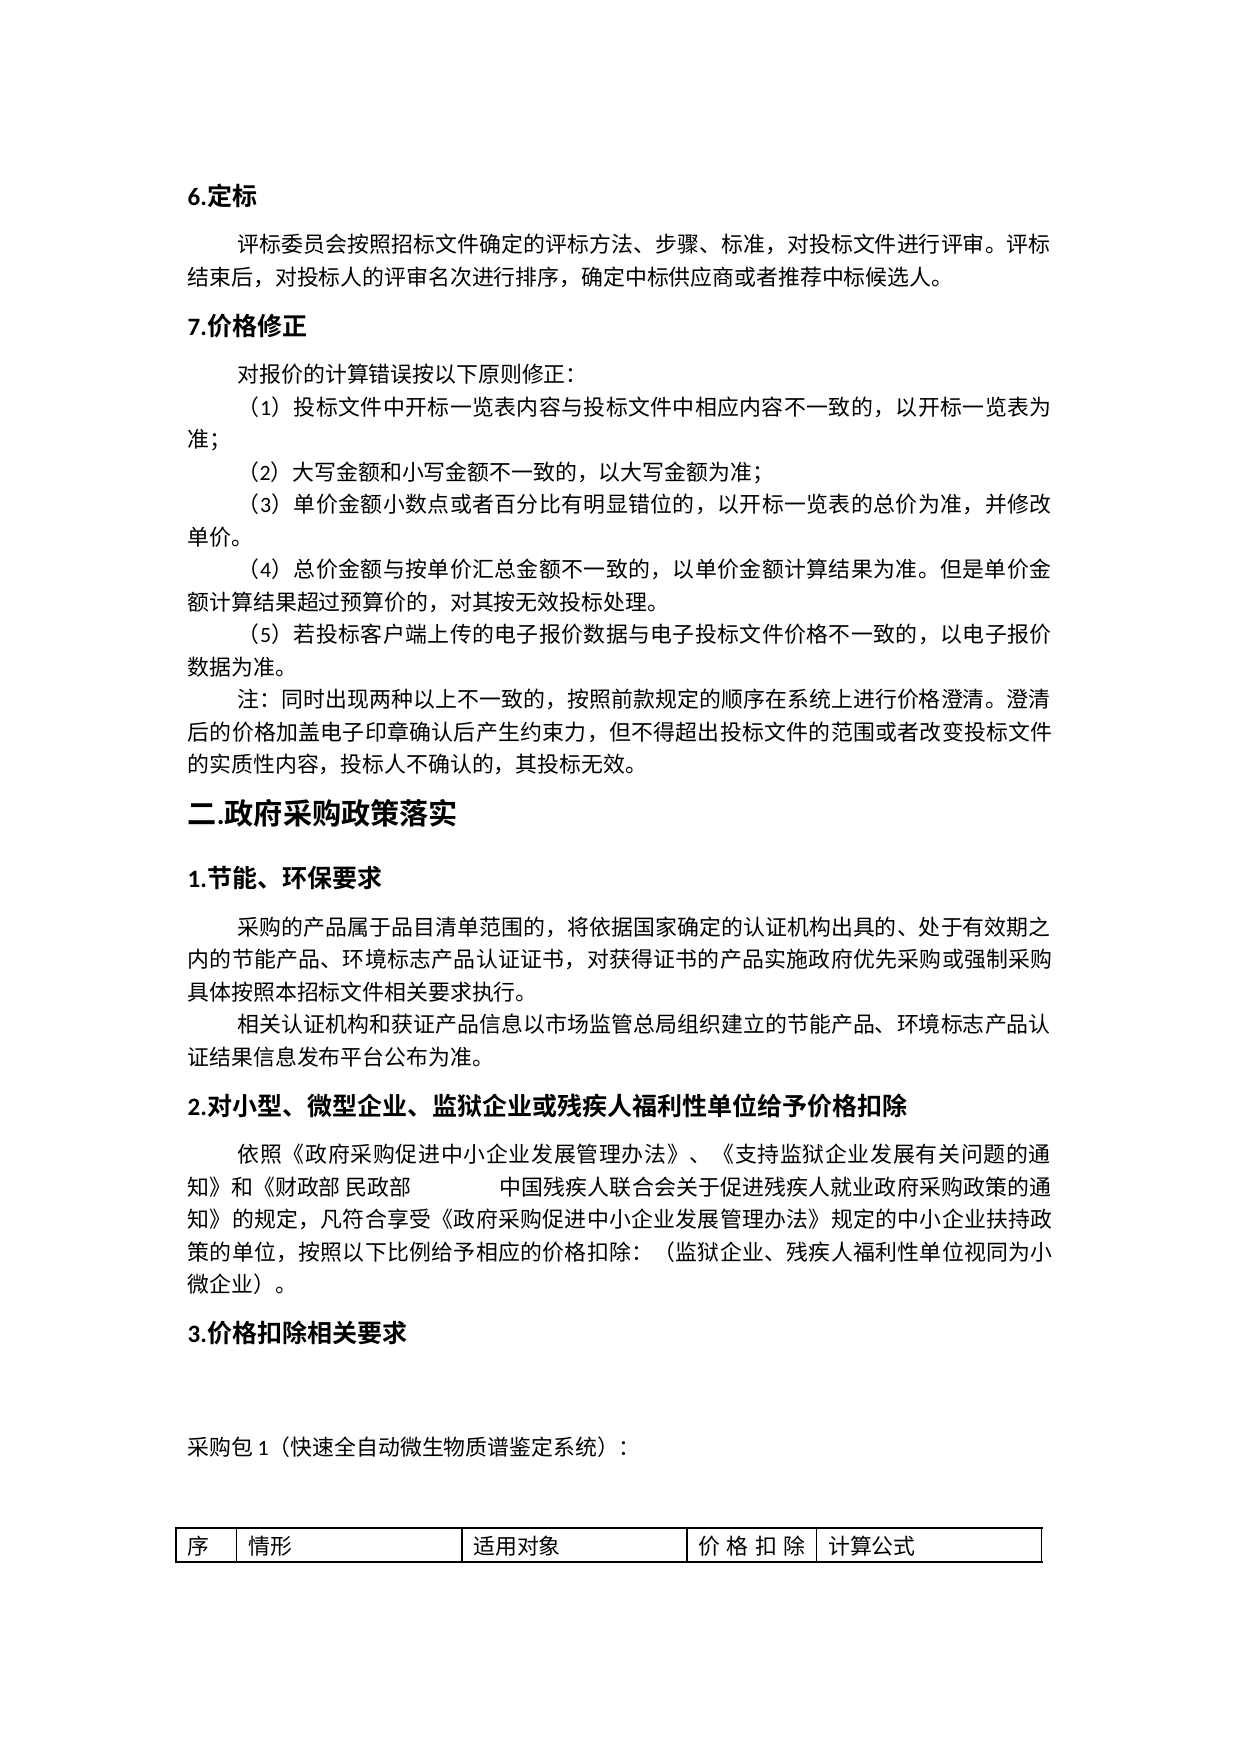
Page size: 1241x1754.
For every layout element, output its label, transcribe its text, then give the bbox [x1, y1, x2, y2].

text 7.价格修正 [187, 292, 1053, 357]
table_header 计算公式 [817, 1529, 1041, 1561]
text 2.对小型、微型企业、监狱企业或残疾人福利性单位给予价格扣除 [187, 1072, 1053, 1137]
text 6.定标 [187, 162, 1053, 227]
text 3.价格扣除相关要求 [187, 1299, 1053, 1364]
text （5）若投标客户端上传的电子报价数据与电子投标文件价格不一致的，以电子报价数据为准。 [187, 617, 1053, 682]
text 1.节能、环保要求 [187, 844, 1053, 909]
table_header 价格扣除比例 [688, 1529, 816, 1561]
text 相关认证机构和获证产品信息以市场监管总局组织建立的节能产品、环境标志产品认证结果信息发布平台公布为准。 [187, 1007, 1053, 1072]
table_header 适用对象 [463, 1529, 686, 1561]
text 依照《政府采购促进中小企业发展管理办法》、《支持监狱企业发展有关问题的通知》和《财政部 民政部 中国残疾人联合会关于促进残疾人就业政府采购政策的通知》的规定，凡符合享受《政府采购促进中小企业发展管理办法》规定的中小企业扶持政策的单位，按照以下比例给予相应的价格扣除：（监狱企业、残疾人福利性单位视同为小、微企业）。 [187, 1137, 1053, 1299]
text 对报价的计算错误按以下原则修正： [187, 357, 1053, 389]
table_header 情形 [237, 1529, 461, 1561]
text （2）大写金额和小写金额不一致的，以大写金额为准； [187, 454, 1053, 487]
text （1）投标文件中开标一览表内容与投标文件中相应内容不一致的，以开标一览表为准； [187, 389, 1053, 454]
text 二.政府采购政策落实 [187, 779, 1053, 844]
text 注：同时出现两种以上不一致的，按照前款规定的顺序在系统上进行价格澄清。澄清后的价格加盖电子印章确认后产生约束力，但不得超出投标文件的范围或者改变投标文件的实质性内容，投标人不确认的，其投标无效。 [187, 682, 1053, 779]
text （3）单价金额小数点或者百分比有明显错位的，以开标一览表的总价为准，并修改单价。 [187, 487, 1053, 552]
text 采购包1（快速全自动微生物质谱鉴定系统）： [187, 1429, 1053, 1462]
text 采购的产品属于品目清单范围的，将依据国家确定的认证机构出具的、处于有效期之内的节能产品、环境标志产品认证证书，对获得证书的产品实施政府优先采购或强制采购，具体按照本招标文件相关要求执行。 [187, 909, 1053, 1007]
text 评标委员会按照招标文件确定的评标方法、步骤、标准，对投标文件进行评审。评标结束后，对投标人的评审名次进行排序，确定中标供应商或者推荐中标候选人。 [187, 227, 1053, 292]
text （4）总价金额与按单价汇总金额不一致的，以单价金额计算结果为准。但是单价金额计算结果超过预算价的，对其按无效投标处理。 [187, 552, 1053, 617]
table_header 序号 [177, 1529, 236, 1561]
